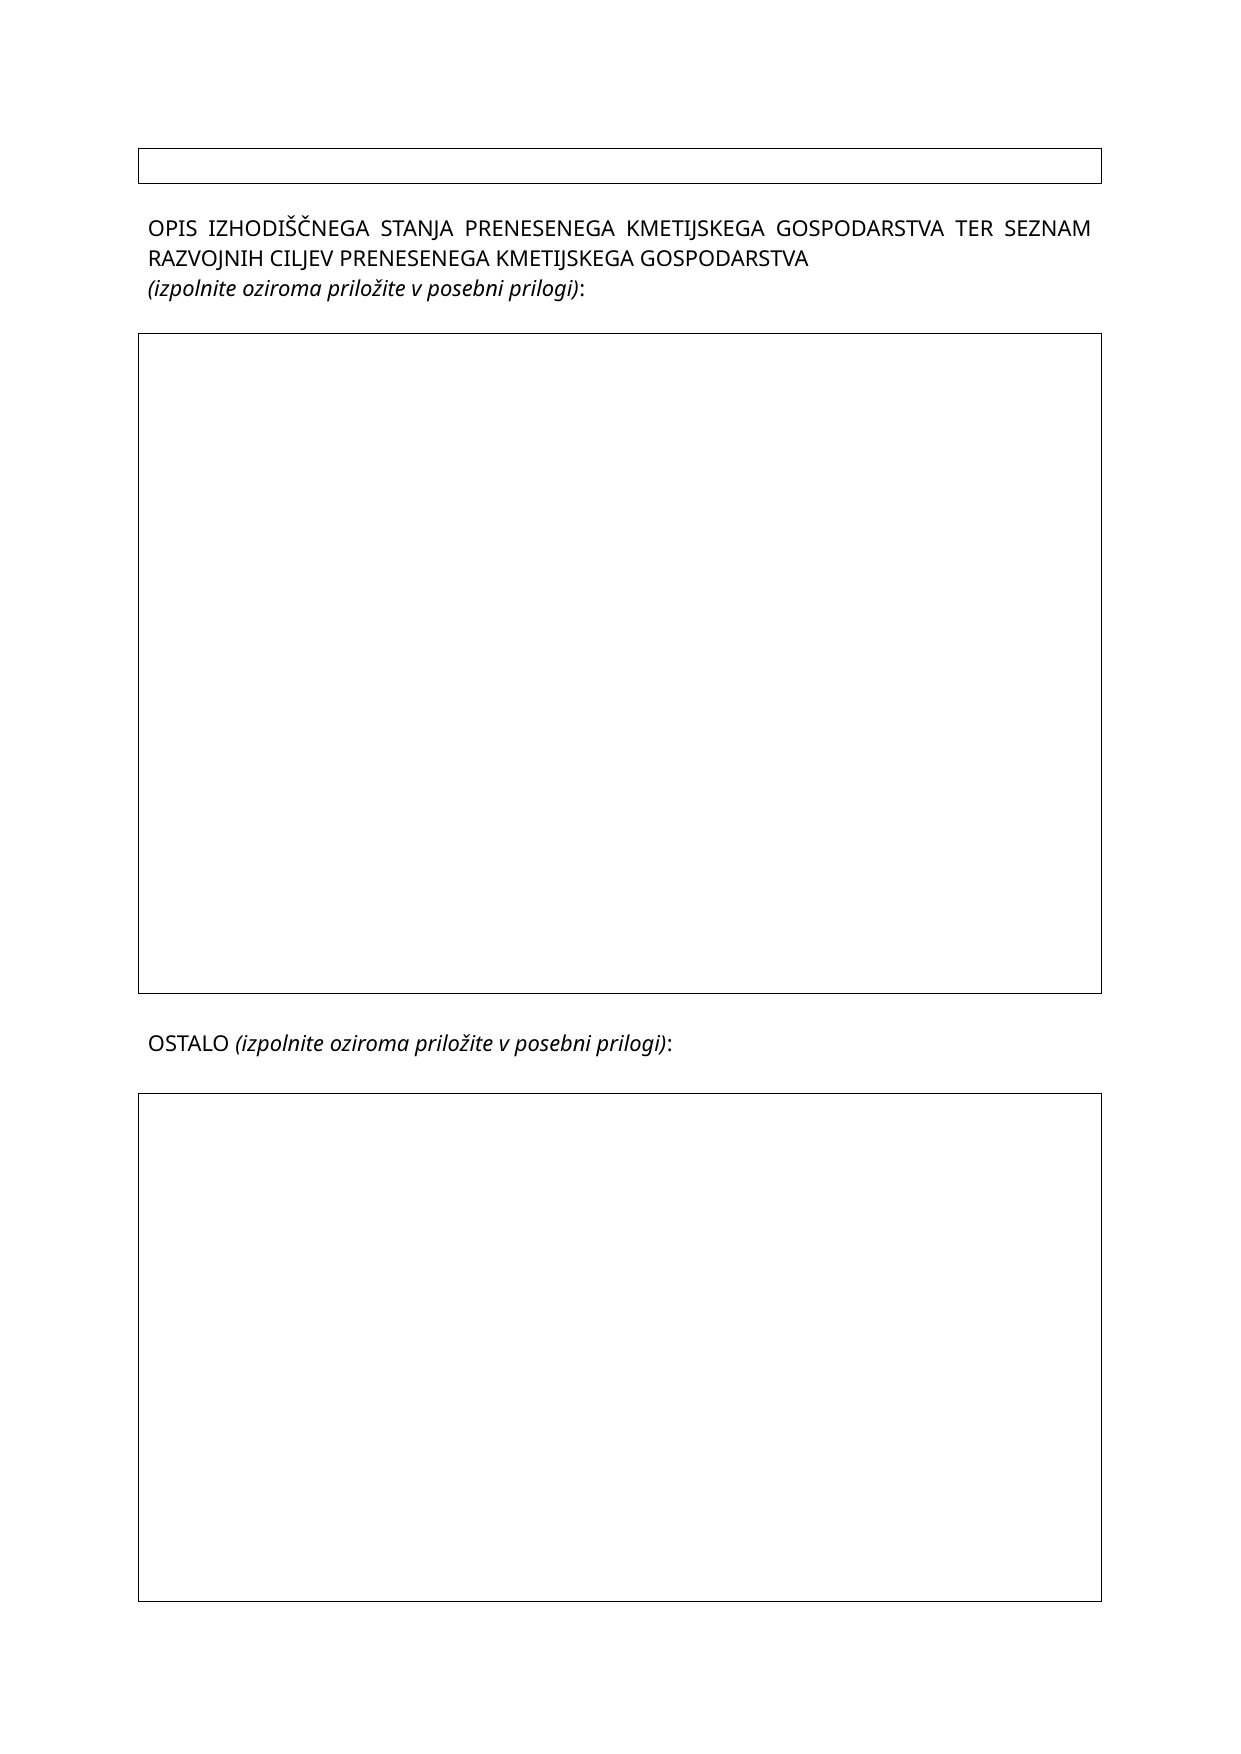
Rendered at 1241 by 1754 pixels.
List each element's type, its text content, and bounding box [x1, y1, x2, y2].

text OSTALO (izpolnite oziroma priložite v posebni prilogi): [148, 1028, 1093, 1058]
text (izpolnite oziroma priložite v posebni prilogi): [148, 273, 1093, 303]
text OPIS IZHODIŠČNEGA STANJA PRENESENEGA KMETIJSKEGA GOSPODARSTVA TER SEZNAM RAZVOJNIH CILJEV PRENESENEGA KMETIJSKEGA GOSPODARSTVA [148, 213, 1093, 273]
